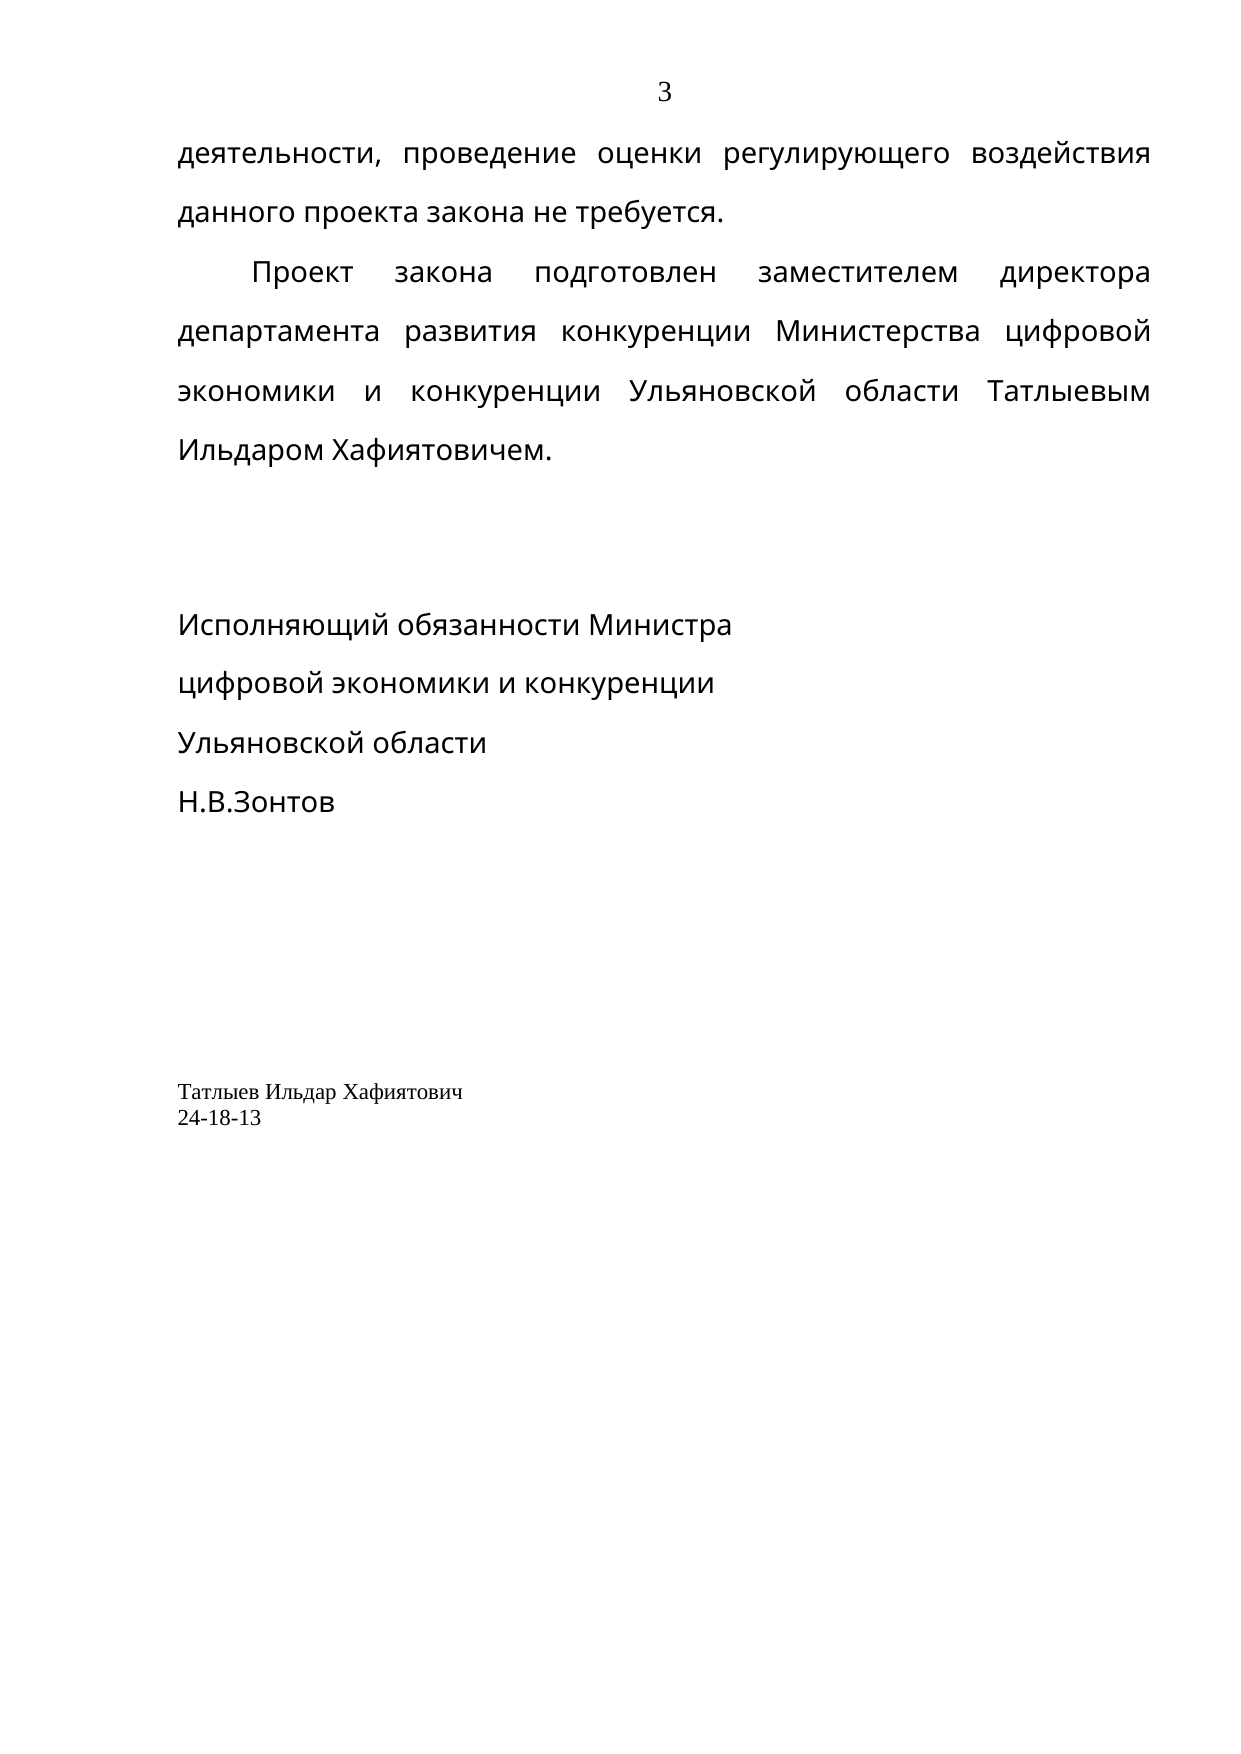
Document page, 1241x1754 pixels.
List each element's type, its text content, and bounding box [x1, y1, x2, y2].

text Татлыев Ильдар Хафиятович [177, 1078, 1152, 1104]
text цифровой экономики и конкуренции [177, 663, 1152, 701]
text 24-18-13 [177, 1104, 1152, 1131]
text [177, 132, 1152, 231]
text Исполняющий обязанности Министра [177, 605, 1152, 643]
text Ульяновской области Н.В.Зонтов [177, 722, 1152, 821]
text Проект закона подготовлен заместителем директора департамента развития конкуренции Министерства цифровой экономики и конкуренции Ульяновской области Татлыевым Ильдаром Хафиятовичем. [177, 251, 1152, 469]
